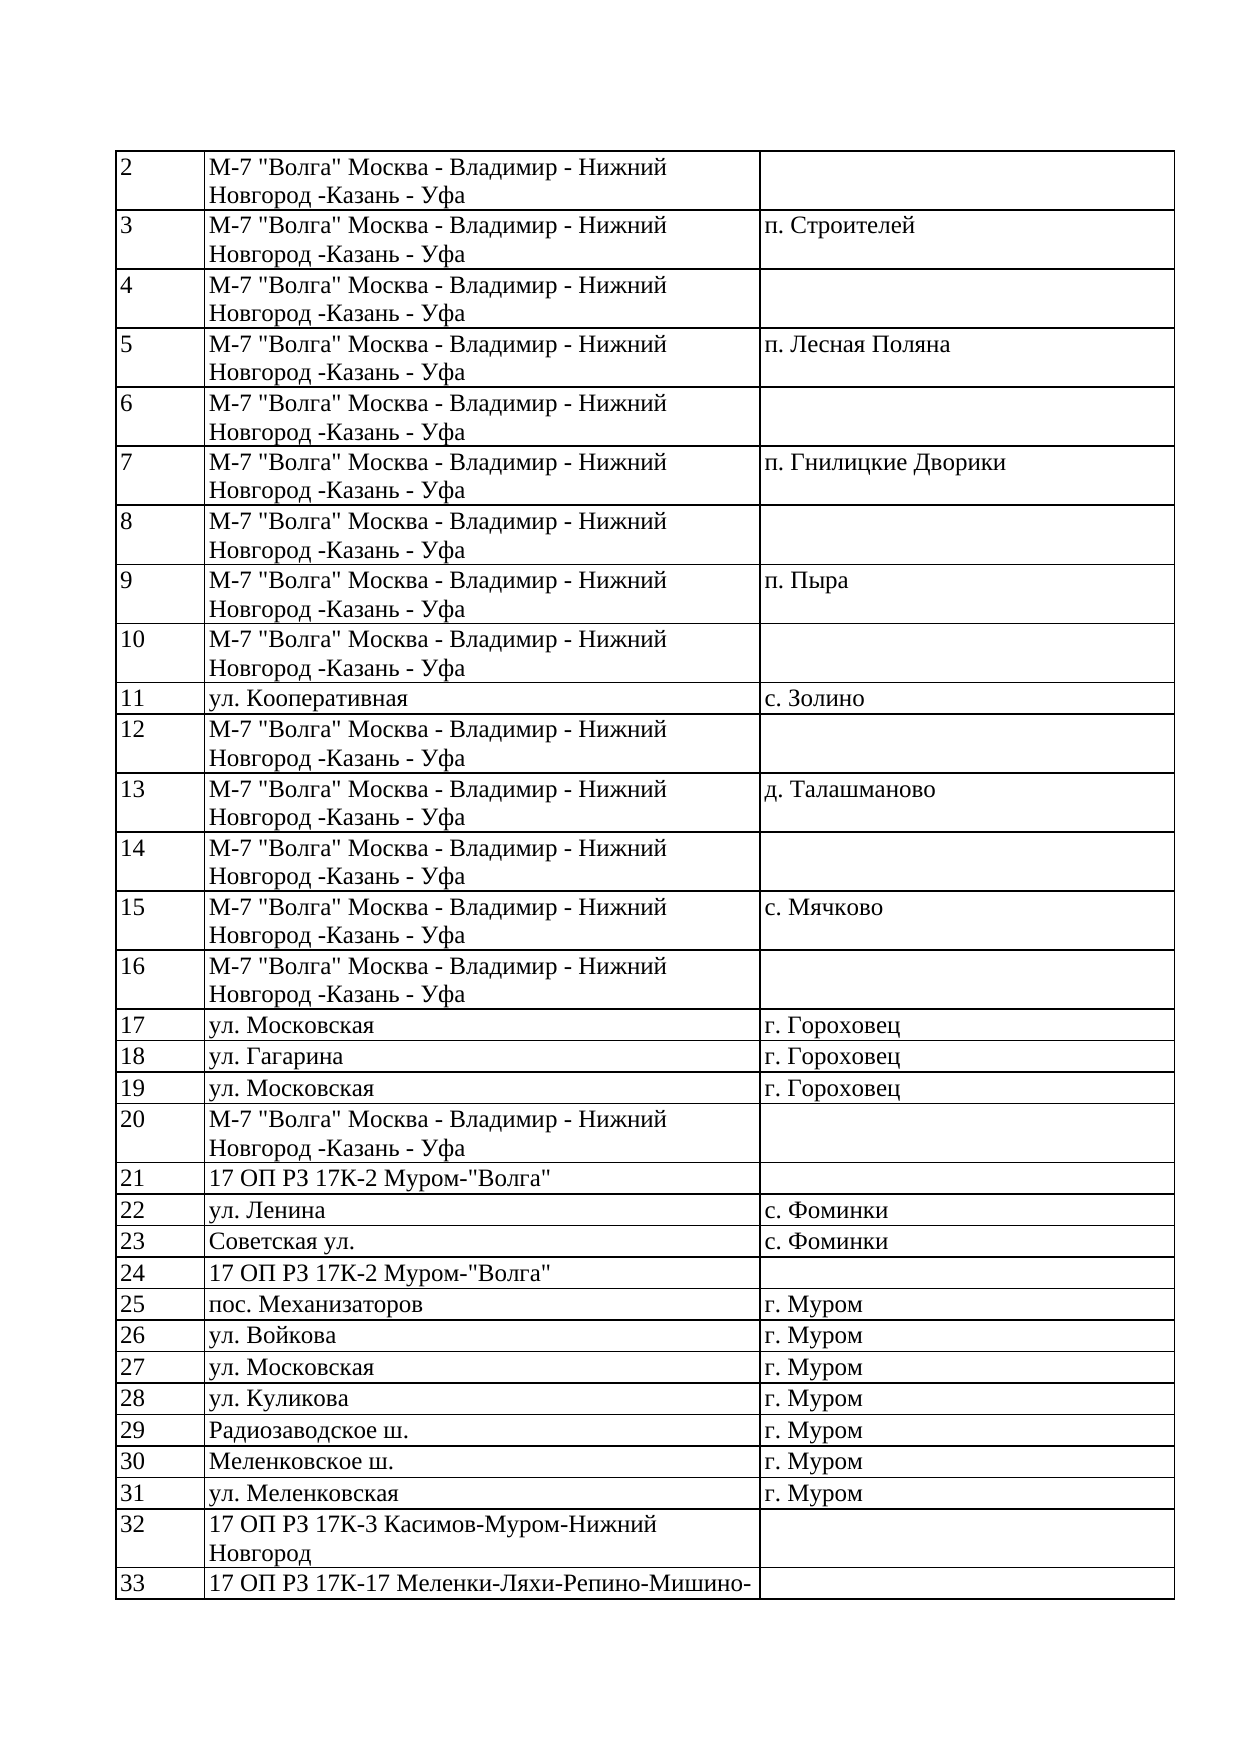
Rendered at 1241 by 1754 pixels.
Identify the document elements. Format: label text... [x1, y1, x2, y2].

table_cell 13 [117, 774, 204, 831]
table_cell 27 [117, 1352, 204, 1382]
table_cell 5 [117, 329, 204, 386]
table_cell 19 [117, 1073, 204, 1103]
table_cell с. Фоминки [761, 1195, 1174, 1225]
table_cell 8 [117, 506, 204, 563]
table_cell 33 [117, 1568, 204, 1598]
table_cell М-7 "Волга" Москва - Владимир - Нижний Новгород -Казань - Уфа [205, 892, 759, 949]
table_cell Радиозаводское ш. [205, 1415, 759, 1445]
table_cell Советская ул. [205, 1226, 759, 1256]
table_cell 23 [117, 1226, 204, 1256]
table_cell г. Гороховец [761, 1041, 1174, 1071]
table_cell 24 [117, 1258, 204, 1288]
table_cell М-7 "Волга" Москва - Владимир - Нижний Новгород -Казань - Уфа [205, 270, 759, 327]
table_cell М-7 "Волга" Москва - Владимир - Нижний Новгород -Казань - Уфа [205, 774, 759, 831]
table_cell 22 [117, 1195, 204, 1225]
table_cell [761, 1568, 1174, 1598]
table_cell Меленковское ш. [205, 1447, 759, 1476]
table_cell ул. Куликова [205, 1384, 759, 1413]
table_cell г. Муром [761, 1289, 1174, 1319]
table_cell [761, 1104, 1174, 1162]
table_cell с. Фоминки [761, 1226, 1174, 1256]
table_cell [761, 506, 1174, 563]
table_cell [761, 715, 1174, 772]
table_cell 17 ОП РЗ 17К-3 Касимов-Муром-Нижний Новгород [205, 1510, 759, 1567]
table_cell г. Муром [761, 1415, 1174, 1445]
table_cell 25 [117, 1289, 204, 1319]
table_cell 32 [117, 1510, 204, 1567]
table_cell [761, 1510, 1174, 1567]
table_cell [761, 833, 1174, 890]
table_cell М-7 "Волга" Москва - Владимир - Нижний Новгород -Казань - Уфа [205, 211, 759, 268]
table_cell М-7 "Волга" Москва - Владимир - Нижний Новгород -Казань - Уфа [205, 152, 759, 209]
table_cell [761, 388, 1174, 445]
table_cell 15 [117, 892, 204, 949]
table_cell 9 [117, 565, 204, 622]
table_cell [761, 1163, 1174, 1193]
table_cell М-7 "Волга" Москва - Владимир - Нижний Новгород -Казань - Уфа [205, 951, 759, 1008]
table_cell ул. Ленина [205, 1195, 759, 1225]
table_cell 11 [117, 683, 204, 713]
table_cell [761, 270, 1174, 327]
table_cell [205, 1568, 759, 1598]
table_cell п. Строителей [761, 211, 1174, 268]
table_cell 17 ОП РЗ 17К-2 Муром-"Волга" [205, 1163, 759, 1193]
table_cell 26 [117, 1321, 204, 1351]
table_cell 2 [117, 152, 204, 209]
table_cell М-7 "Волга" Москва - Владимир - Нижний Новгород -Казань - Уфа [205, 329, 759, 386]
table_cell п. Пыра [761, 565, 1174, 622]
table_cell 29 [117, 1415, 204, 1445]
table_cell 17 ОП РЗ 17К-2 Муром-"Волга" [205, 1258, 759, 1288]
table_cell г. Муром [761, 1352, 1174, 1382]
table_cell 31 [117, 1478, 204, 1508]
table_cell г. Гороховец [761, 1010, 1174, 1040]
table_cell ул. Московская [205, 1352, 759, 1382]
table_cell М-7 "Волга" Москва - Владимир - Нижний Новгород -Казань - Уфа [205, 715, 759, 772]
table_cell 17 [117, 1010, 204, 1040]
table_cell г. Муром [761, 1384, 1174, 1413]
table_cell М-7 "Волга" Москва - Владимир - Нижний Новгород -Казань - Уфа [205, 506, 759, 563]
table_cell 4 [117, 270, 204, 327]
table_cell с. Мячково [761, 892, 1174, 949]
table_cell М-7 "Волга" Москва - Владимир - Нижний Новгород -Казань - Уфа [205, 624, 759, 682]
table_cell М-7 "Волга" Москва - Владимир - Нижний Новгород -Казань - Уфа [205, 447, 759, 504]
table_cell 14 [117, 833, 204, 890]
table_cell [761, 951, 1174, 1008]
table_cell 18 [117, 1041, 204, 1071]
table_cell [761, 1258, 1174, 1288]
table_cell М-7 "Волга" Москва - Владимир - Нижний Новгород -Казань - Уфа [205, 388, 759, 445]
table_cell д. Талашманово [761, 774, 1174, 831]
table_cell 3 [117, 211, 204, 268]
table_cell 28 [117, 1384, 204, 1413]
table_cell [761, 152, 1174, 209]
table_cell г. Гороховец [761, 1073, 1174, 1103]
table_cell ул. Гагарина [205, 1041, 759, 1071]
table_cell 7 [117, 447, 204, 504]
table_cell ул. Кооперативная [205, 683, 759, 713]
table_cell ул. Меленковская [205, 1478, 759, 1508]
table_cell М-7 "Волга" Москва - Владимир - Нижний Новгород -Казань - Уфа [205, 1104, 759, 1162]
table_cell г. Муром [761, 1321, 1174, 1351]
table_cell 21 [117, 1163, 204, 1193]
table_cell г. Муром [761, 1478, 1174, 1508]
table_cell 16 [117, 951, 204, 1008]
table_cell с. Золино [761, 683, 1174, 713]
table_cell ул. Московская [205, 1010, 759, 1040]
table_cell п. Лесная Поляна [761, 329, 1174, 386]
table_cell ул. Войкова [205, 1321, 759, 1351]
table_cell г. Муром [761, 1447, 1174, 1476]
table_cell п. Гнилицкие Дворики [761, 447, 1174, 504]
table_cell 20 [117, 1104, 204, 1162]
table_cell 10 [117, 624, 204, 682]
table_cell ул. Московская [205, 1073, 759, 1103]
table_cell пос. Механизаторов [205, 1289, 759, 1319]
table_cell М-7 "Волга" Москва - Владимир - Нижний Новгород -Казань - Уфа [205, 833, 759, 890]
table_cell 6 [117, 388, 204, 445]
table_cell 12 [117, 715, 204, 772]
table_cell 30 [117, 1447, 204, 1476]
table_cell М-7 "Волга" Москва - Владимир - Нижний Новгород -Казань - Уфа [205, 565, 759, 622]
table_cell [761, 624, 1174, 682]
